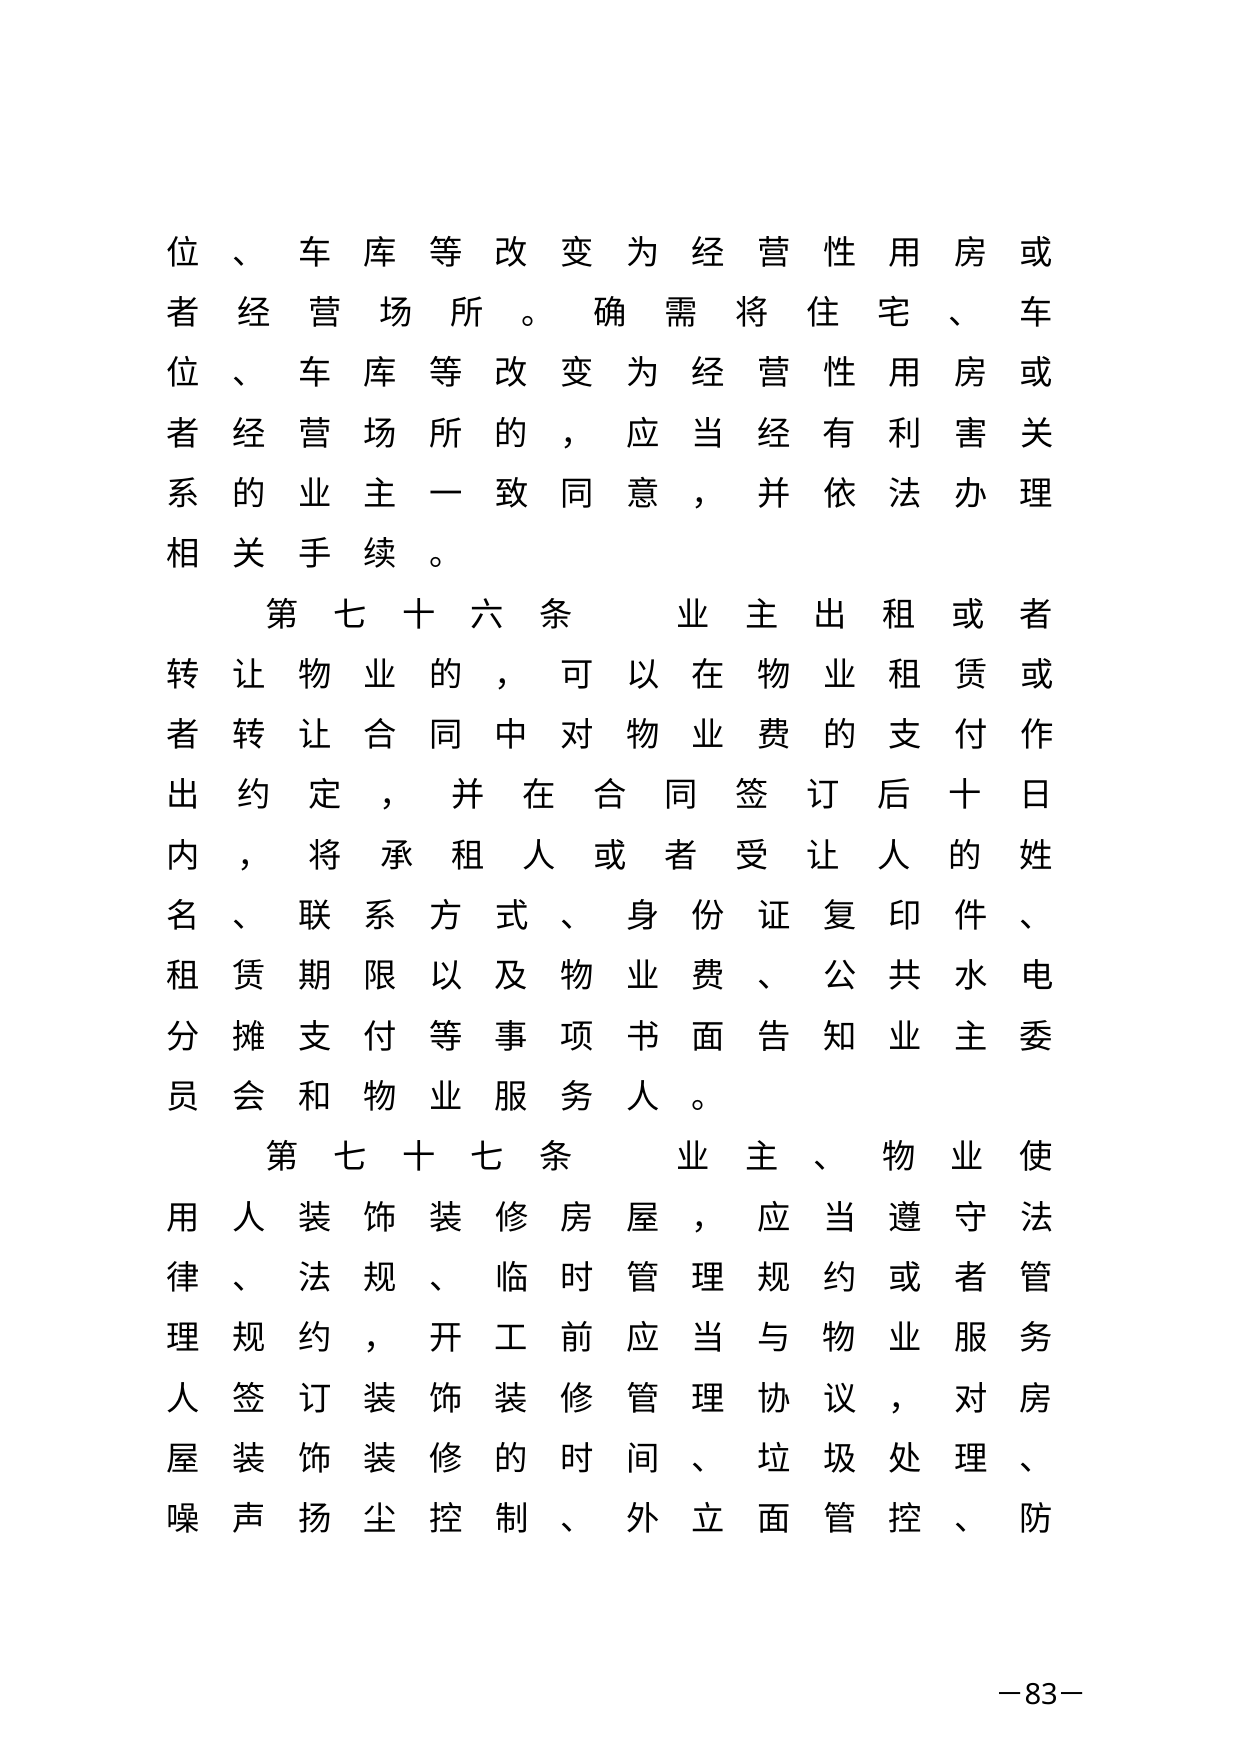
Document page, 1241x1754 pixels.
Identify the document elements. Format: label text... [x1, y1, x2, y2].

text 第七十六条 业主出租或者转让物业的，可以在物业租赁或者转让合同中对物业费的支付作出约定，并在合同签订后十日内，将承租人或者受让人的姓名、联系方式、身份证复印件、租赁期限以及物业费、公共水电分摊支付等事项书面告知业主委员会和物业服务人。 [167, 581, 1085, 1124]
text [167, 219, 1085, 581]
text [167, 1124, 1085, 1546]
